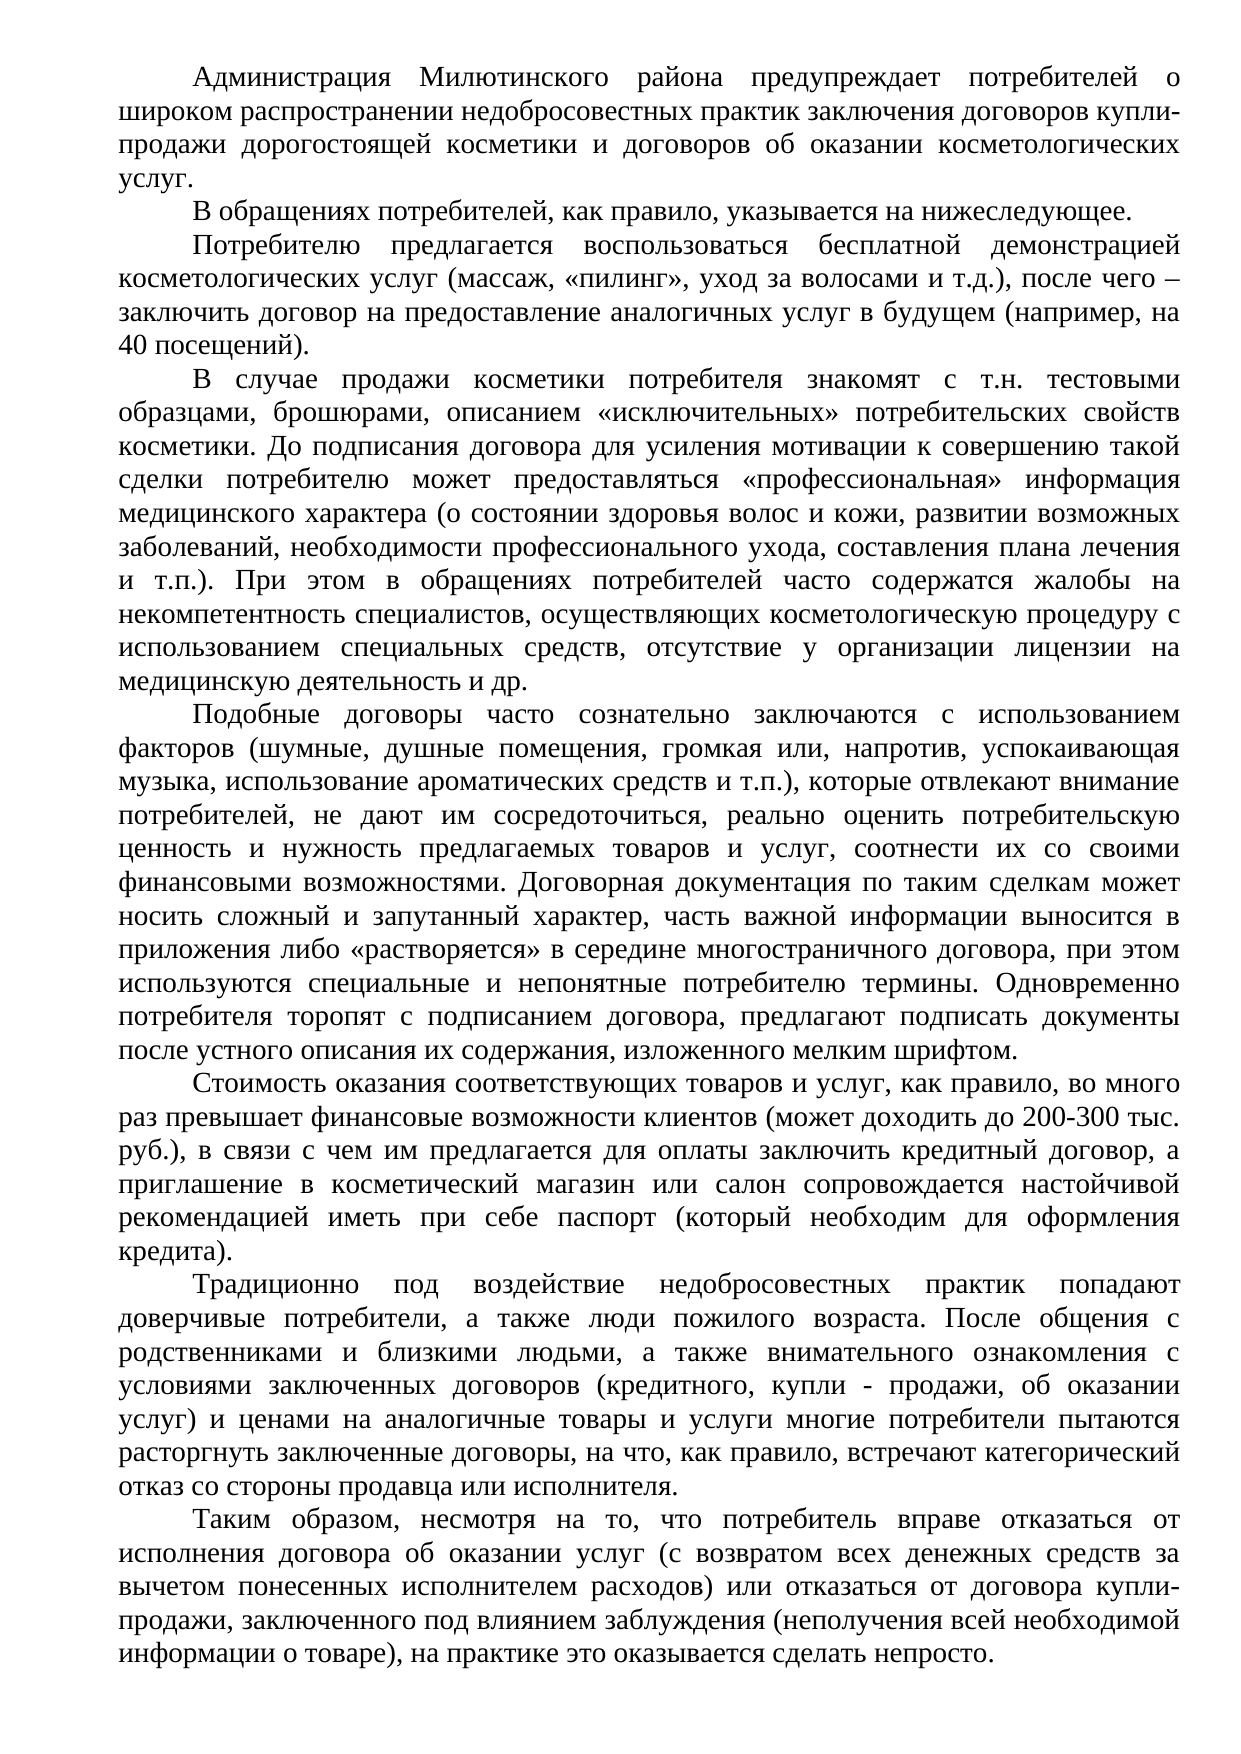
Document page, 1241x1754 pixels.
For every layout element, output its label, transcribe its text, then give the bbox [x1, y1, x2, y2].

text Стоимость оказания соответствующих товаров и услуг, как правило, во много раз превышает финансовые возможности клиентов (может доходить до 200-300 тыс. руб.), в связи с чем им предлагается для оплаты заключить кредитный договор, а приглашение в косметический магазин или салон сопровождается настойчивой рекомендацией иметь при себе паспорт (который необходим для оформления кредита). [118, 1065, 1181, 1267]
text В обращениях потребителей, как правило, указывается на нижеследующее. [118, 193, 1181, 227]
text В случае продажи косметики потребителя знакомят с т.н. тестовыми образцами, брошюрами, описанием «исключительных» потребительских свойств косметики. До подписания договора для усиления мотивации к совершению такой сделки потребителю может предоставляться «профессиональная» информация медицинского характера (о состоянии здоровья волос и кожи, развитии возможных заболеваний, необходимости профессионального ухода, составления плана лечения и т.п.). При этом в обращениях потребителей часто содержатся жалобы на некомпетентность специалистов, осуществляющих косметологическую процедуру с использованием специальных средств, отсутствие у организации лицензии на медицинскую деятельность и др. [118, 361, 1181, 696]
text Таким образом, несмотря на то, что потребитель вправе отказаться от исполнения договора об оказании услуг (с возвратом всех денежных средств за вычетом понесенных исполнителем расходов) или отказаться от договора купли-продажи, заключенного под влиянием заблуждения (неполучения всей необходимой информации о товаре), на практике это оказывается сделать непросто. [118, 1501, 1181, 1669]
text Подобные договоры часто сознательно заключаются с использованием факторов (шумные, душные помещения, громкая или, напротив, успокаивающая музыка, использование ароматических средств и т.п.), которые отвлекают внимание потребителей, не дают им сосредоточиться, реально оценить потребительскую ценность и нужность предлагаемых товаров и услуг, соотнести их со своими финансовыми возможностями. Договорная документация по таким сделкам может носить сложный и запутанный характер, часть важной информации выносится в приложения либо «растворяется» в середине многостраничного договора, при этом используются специальные и непонятные потребителю термины. Одновременно потребителя торопят с подписанием договора, предлагают подписать документы после устного описания их содержания, изложенного мелким шрифтом. [118, 696, 1181, 1065]
text Администрация Милютинского района предупреждает потребителей о широком распространении недобросовестных практик заключения договоров купли-продажи дорогостоящей косметики и договоров об оказании косметологических услуг. [118, 59, 1181, 193]
text Традиционно под воздействие недобросовестных практик попадают доверчивые потребители, а также люди пожилого возраста. После общения с родственниками и близкими людьми, а также внимательного ознакомления с условиями заключенных договоров (кредитного, купли - продажи, об оказании услуг) и ценами на аналогичные товары и услуги многие потребители пытаются расторгнуть заключенные договоры, на что, как правило, встречают категорический отказ со стороны продавца или исполнителя. [118, 1267, 1181, 1501]
text Потребителю предлагается воспользоваться бесплатной демонстрацией косметологических услуг (массаж, «пилинг», уход за волосами и т.д.), после чего – заключить договор на предоставление аналогичных услуг в будущем (например, на 40 посещений). [118, 227, 1181, 361]
